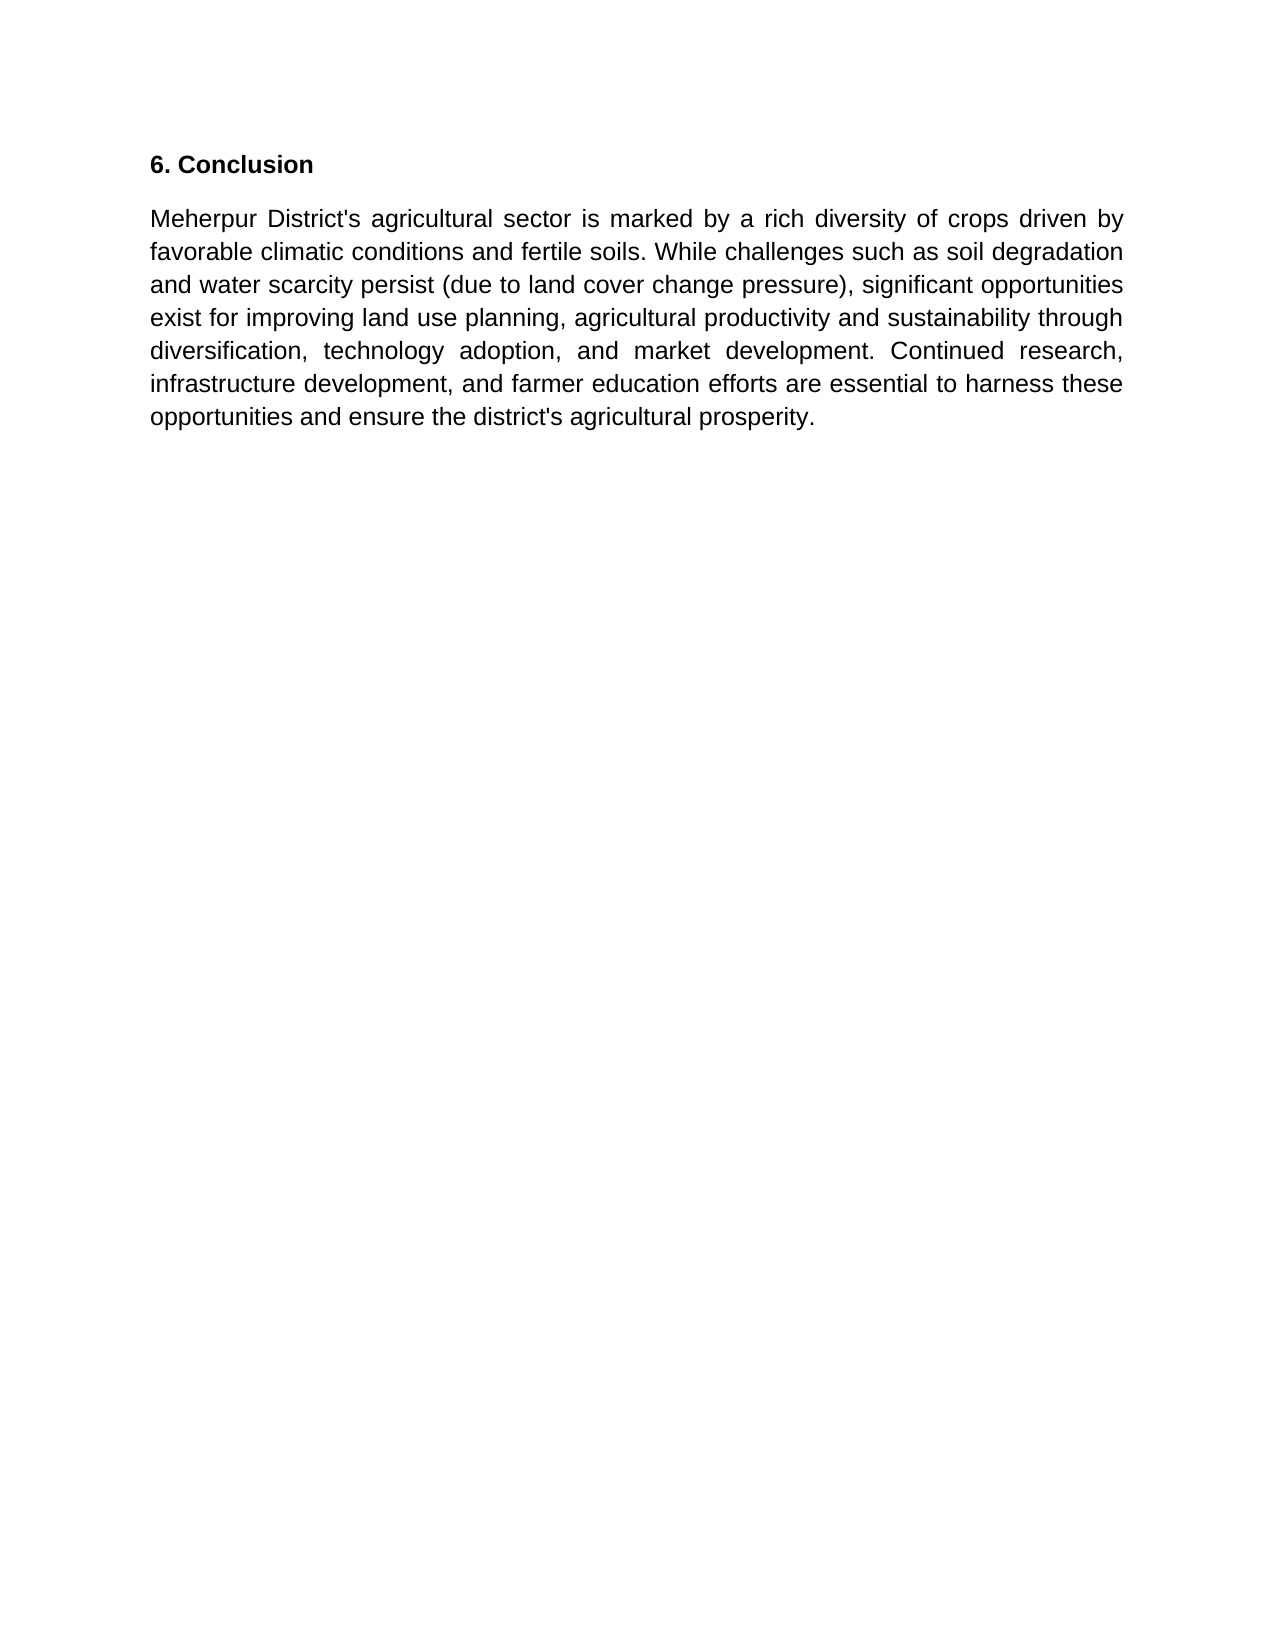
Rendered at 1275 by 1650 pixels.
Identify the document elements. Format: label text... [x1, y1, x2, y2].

text 6. Conclusion [150, 150, 1125, 179]
text Meherpur District's agricultural sector is marked by a rich diversity of crops driven by favorable climatic conditions and fertile soils. While challenges such as soil degradation and water scarcity persist (due to land cover change pressure), significant opportunities exist for improving land use planning, agricultural productivity and sustainability through diversification, technology adoption, and market development. Continued research, infrastructure development, and farmer education efforts are essential to harness these opportunities and ensure the district's agricultural prosperity. [150, 204, 1125, 431]
